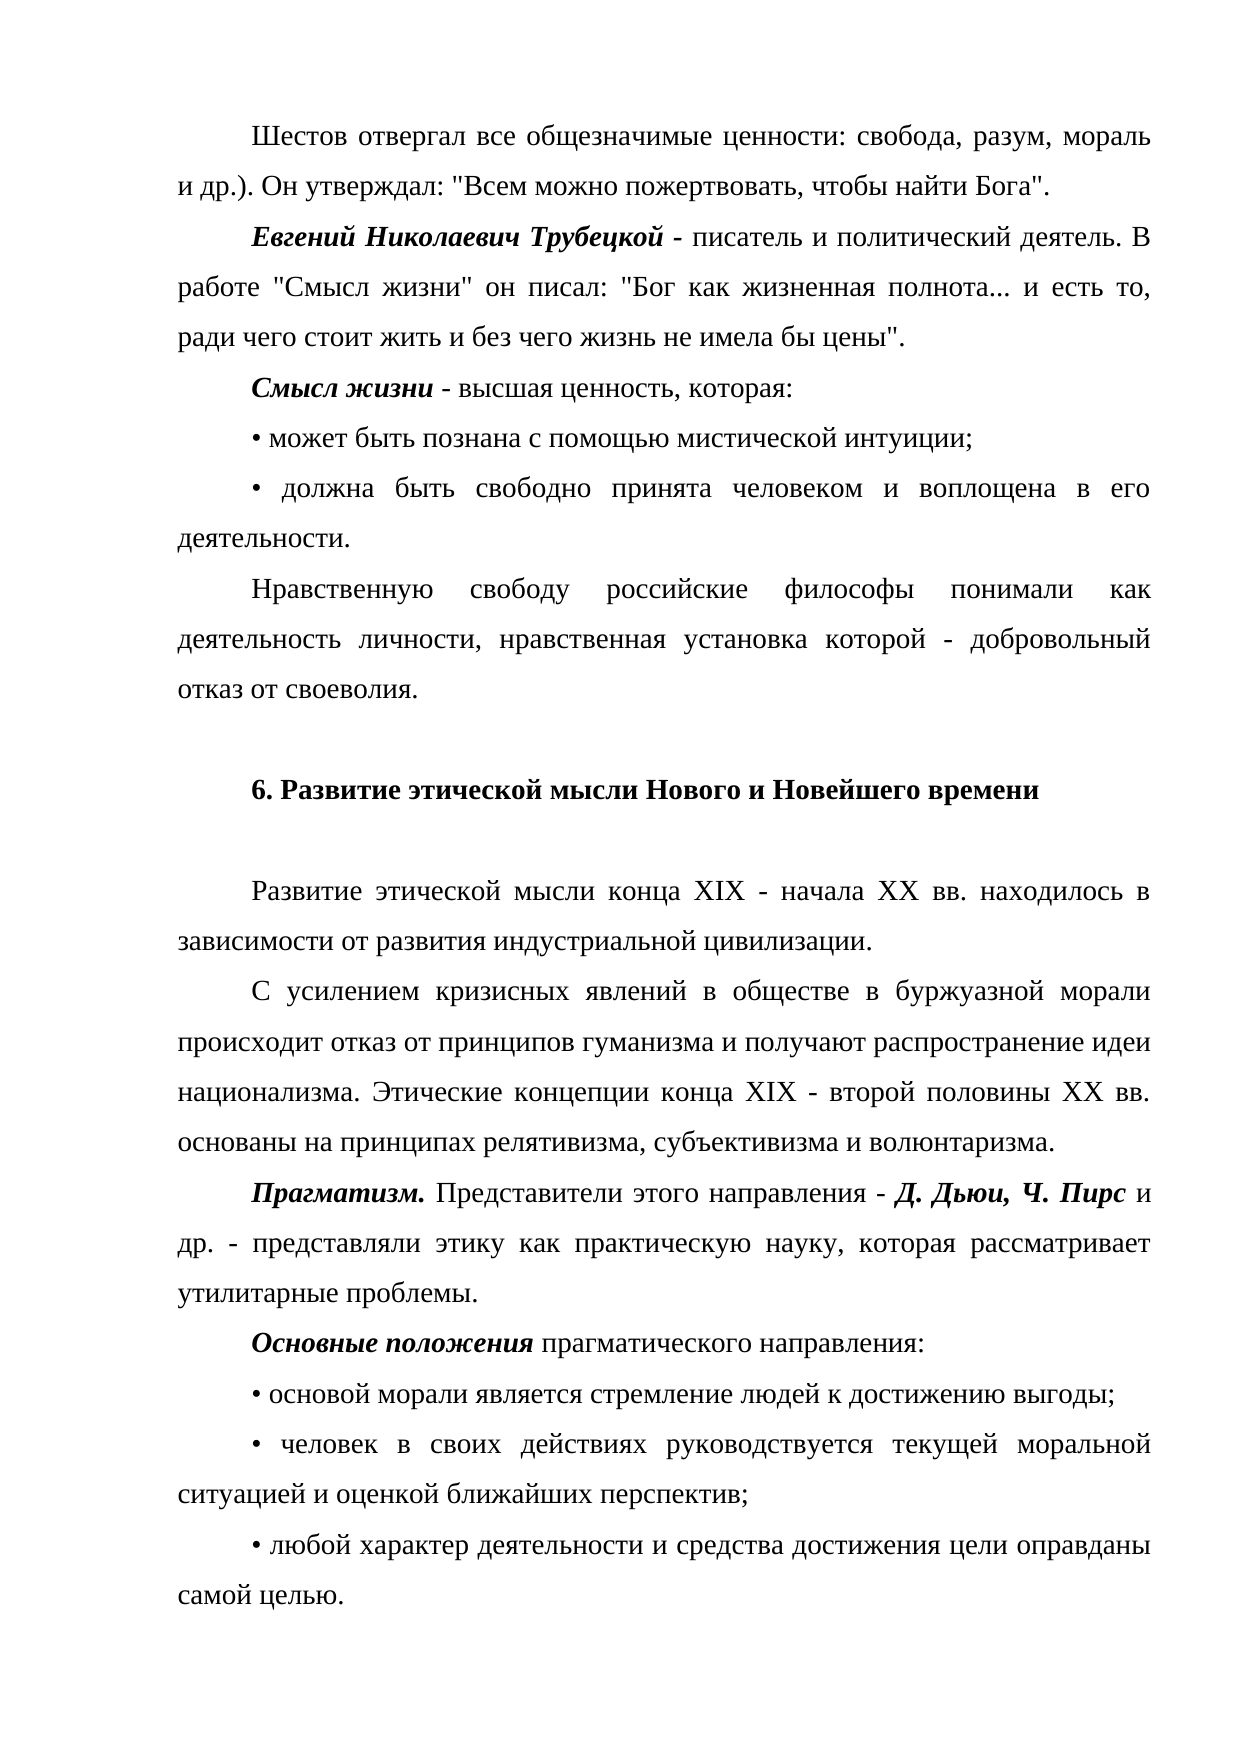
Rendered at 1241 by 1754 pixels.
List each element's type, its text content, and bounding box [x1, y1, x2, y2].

text С усилением кризисных явлений в обществе в буржуазной морали происходит отказ от принципов гуманизма и получают распространение идеи национализма. Этические концепции конца XIX - второй половины XX вв. основаны на принципах релятивизма, субъективизма и волюнтаризма. [177, 973, 1152, 1158]
text Шестов отвергал все общезначимые ценности: свобода, разум, мораль и др.). Он утверждал: "Всем можно пожертвовать, чтобы найти Бога". [177, 118, 1152, 202]
text • основой морали является стремление людей к достижению выгоды; [177, 1376, 1152, 1409]
text Евгений Николаевич Трубецкой - писатель и политический деятель. В работе "Смысл жизни" он писал: "Бог как жизненная полнота... и есть то, ради чего стоит жить и без чего жизнь не имела бы цены". [177, 219, 1152, 353]
text Нравственную свободу российские философы понимали как деятельность личности, нравственная установка которой - добровольный отказ от своеволия. [177, 571, 1152, 705]
text Развитие этической мысли конца XIX - начала XX вв. находилось в зависимости от развития индустриальной цивилизации. [177, 873, 1152, 957]
text 6. Развитие этической мысли Нового и Новейшего времени [177, 772, 1152, 806]
text Основные положения прагматического направления: [177, 1326, 1152, 1359]
text Смысл жизни - высшая ценность, которая: [177, 370, 1152, 403]
text • любой характер деятельности и средства достижения цели оправданы самой целью. [177, 1527, 1152, 1611]
text Прагматизм. Представители этого направления - Д. Дьюи, Ч. Пирс и др. - представляли этику как практическую науку, которая рассматривает утилитарные проблемы. [177, 1175, 1152, 1309]
text • человек в своих действиях руководствуется текущей моральной ситуацией и оценкой ближайших перспектив; [177, 1426, 1152, 1510]
text • может быть познана с помощью мистической интуиции; [177, 420, 1152, 453]
text • должна быть свободно принята человеком и воплощена в его деятельности. [177, 470, 1152, 554]
